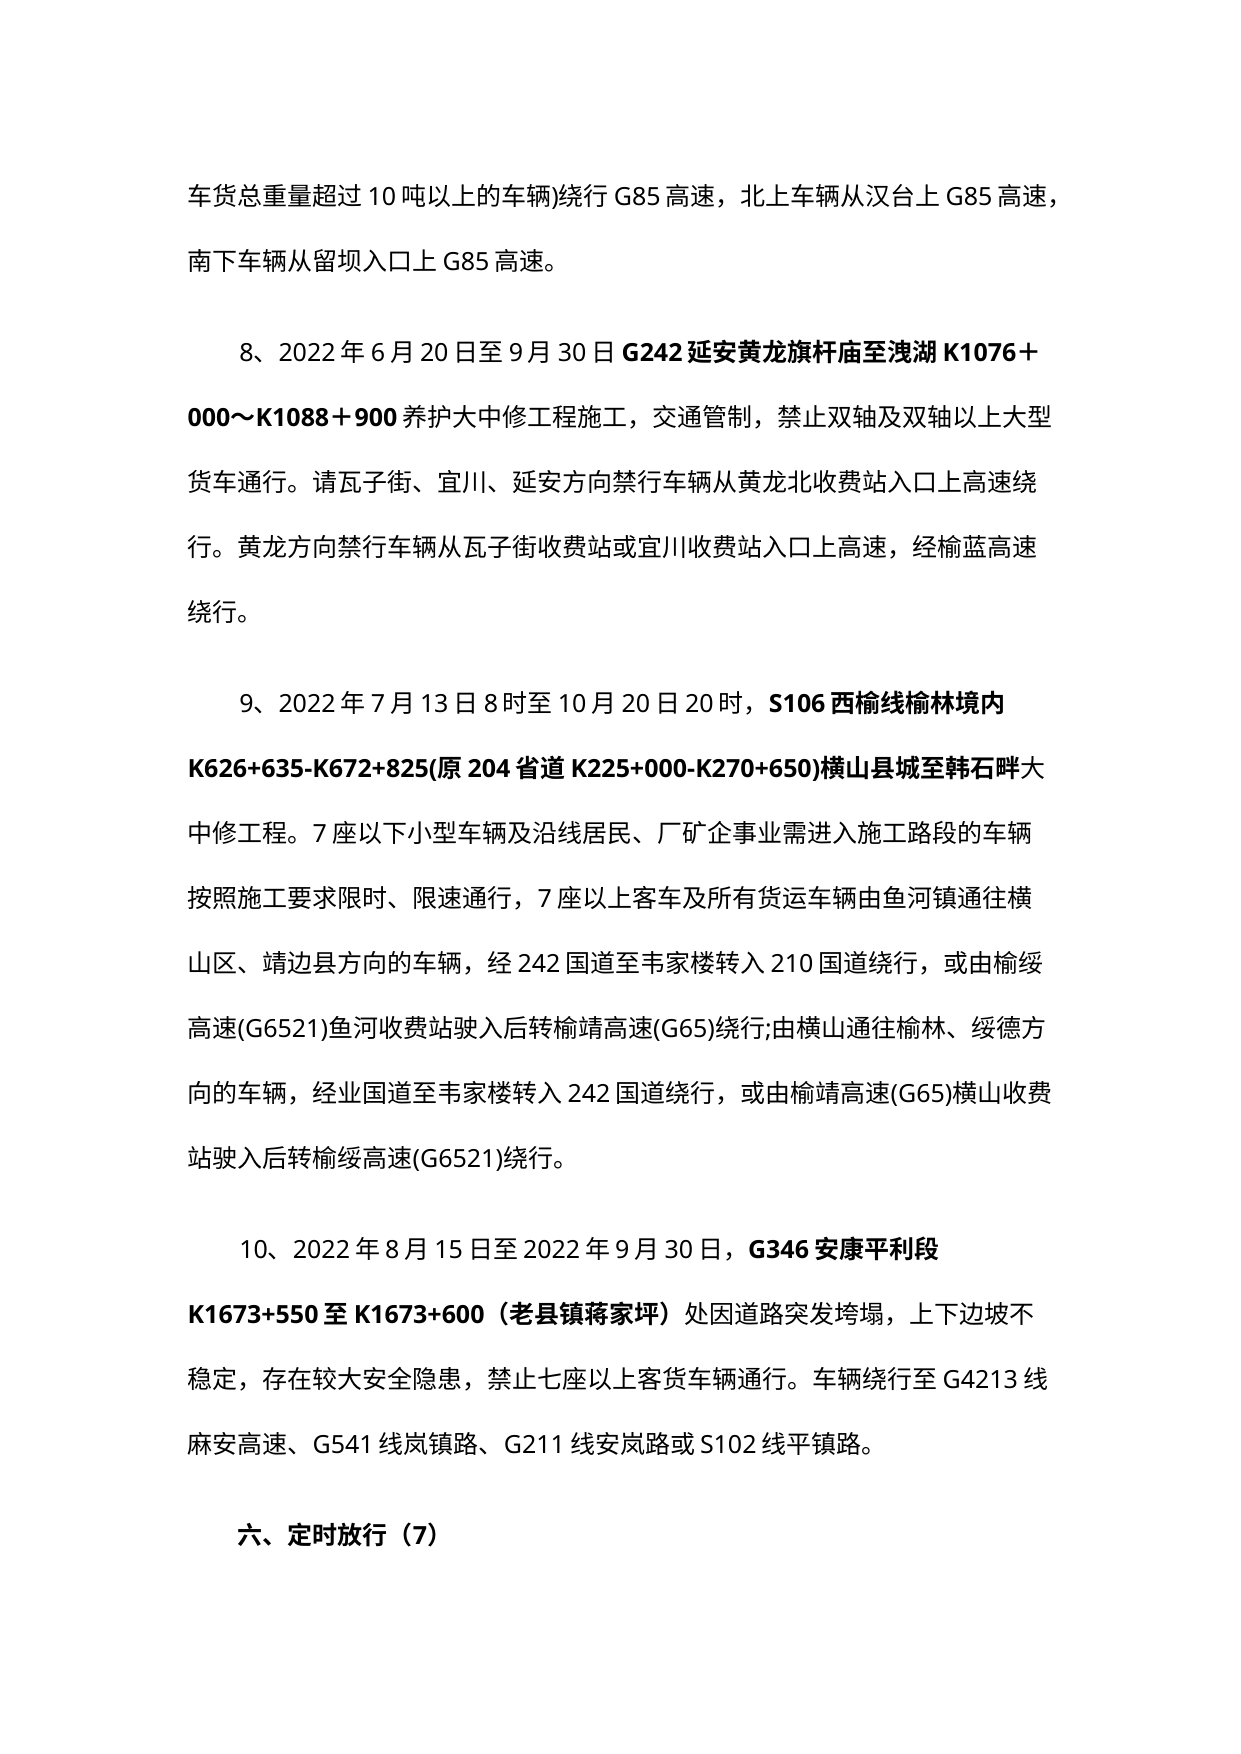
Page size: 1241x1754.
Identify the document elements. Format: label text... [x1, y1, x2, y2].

text 10、2022年8月15日至2022年9月30日，G346安康平利段K1673+550至K1673+600（老县镇蒋家坪）处因道路突发垮塌，上下边坡不稳定，存在较大安全隐患，禁止七座以上客货车辆通行。车辆绕行至G4213线麻安高速、G541线岚镇路、G211线安岚路或S102线平镇路。 [187, 1215, 1053, 1475]
text 六、定时放行（7） [187, 1501, 1053, 1566]
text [187, 162, 1053, 292]
text 9、2022年7月13日8时至10月20日20时，S106西榆线榆林境内K626+635-K672+825(原204省道K225+000-K270+650)横山县城至韩石畔大中修工程。7座以下小型车辆及沿线居民、厂矿企事业需进入施工路段的车辆按照施工要求限时、限速通行，7座以上客车及所有货运车辆由鱼河镇通往横山区、靖边县方向的车辆，经242国道至韦家楼转入210国道绕行，或由榆绥高速(G6521)鱼河收费站驶入后转榆靖高速(G65)绕行;由横山通往榆林、绥德方向的车辆，经业国道至韦家楼转入242国道绕行，或由榆靖高速(G65)横山收费站驶入后转榆绥高速(G6521)绕行。 [187, 669, 1053, 1189]
text 8、2022年6月20日至9月30日G242延安黄龙旗杆庙至洩湖K1076＋000～K1088＋900养护大中修工程施工，交通管制，禁止双轴及双轴以上大型货车通行。请瓦子街、宜川、延安方向禁行车辆从黄龙北收费站入口上高速绕行。黄龙方向禁行车辆从瓦子街收费站或宜川收费站入口上高速，经榆蓝高速绕行。 [187, 318, 1053, 643]
